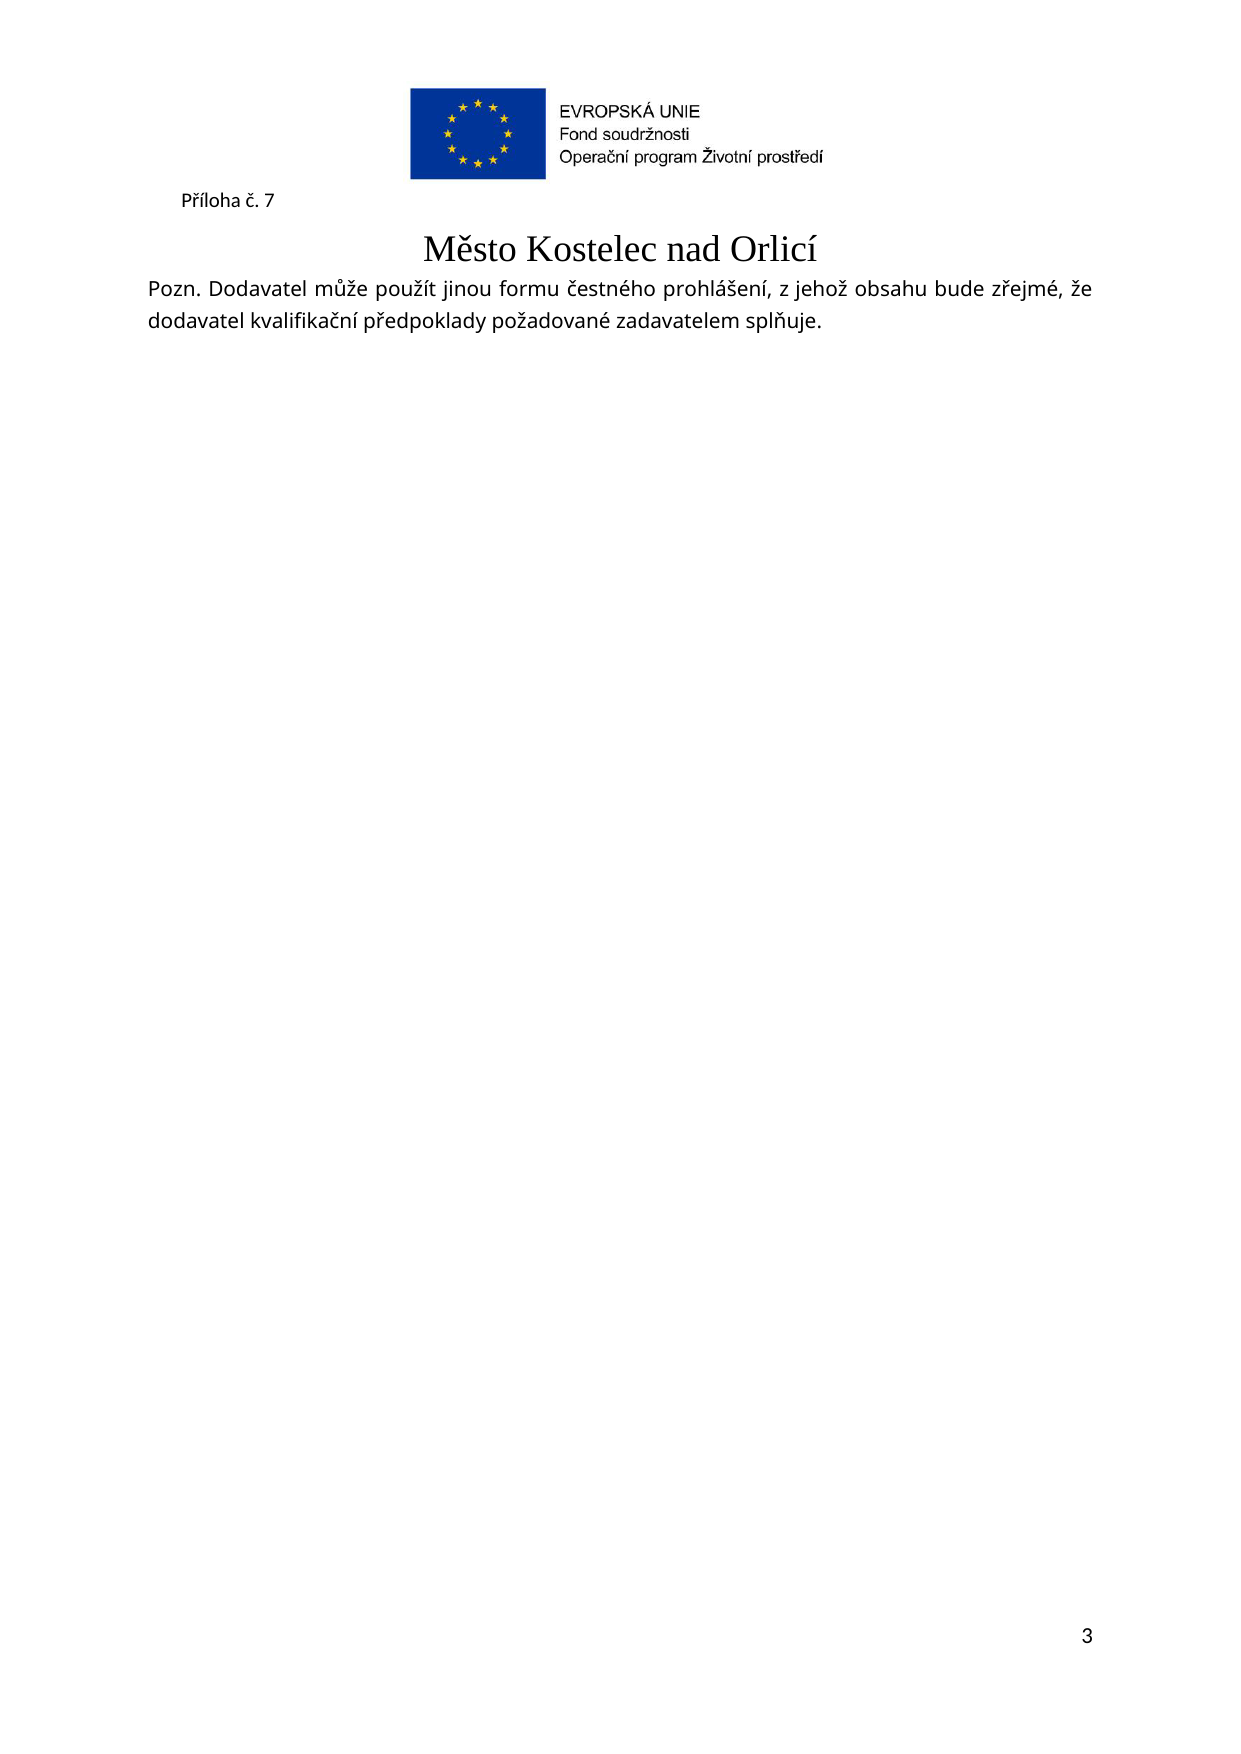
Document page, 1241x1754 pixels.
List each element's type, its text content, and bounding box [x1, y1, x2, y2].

text Pozn. Dodavatel může použít jinou formu čestného prohlášení, z jehož obsahu bude zřejmé, že dodavatel kvalifikační předpoklady požadované zadavatelem splňuje. [148, 274, 1093, 335]
